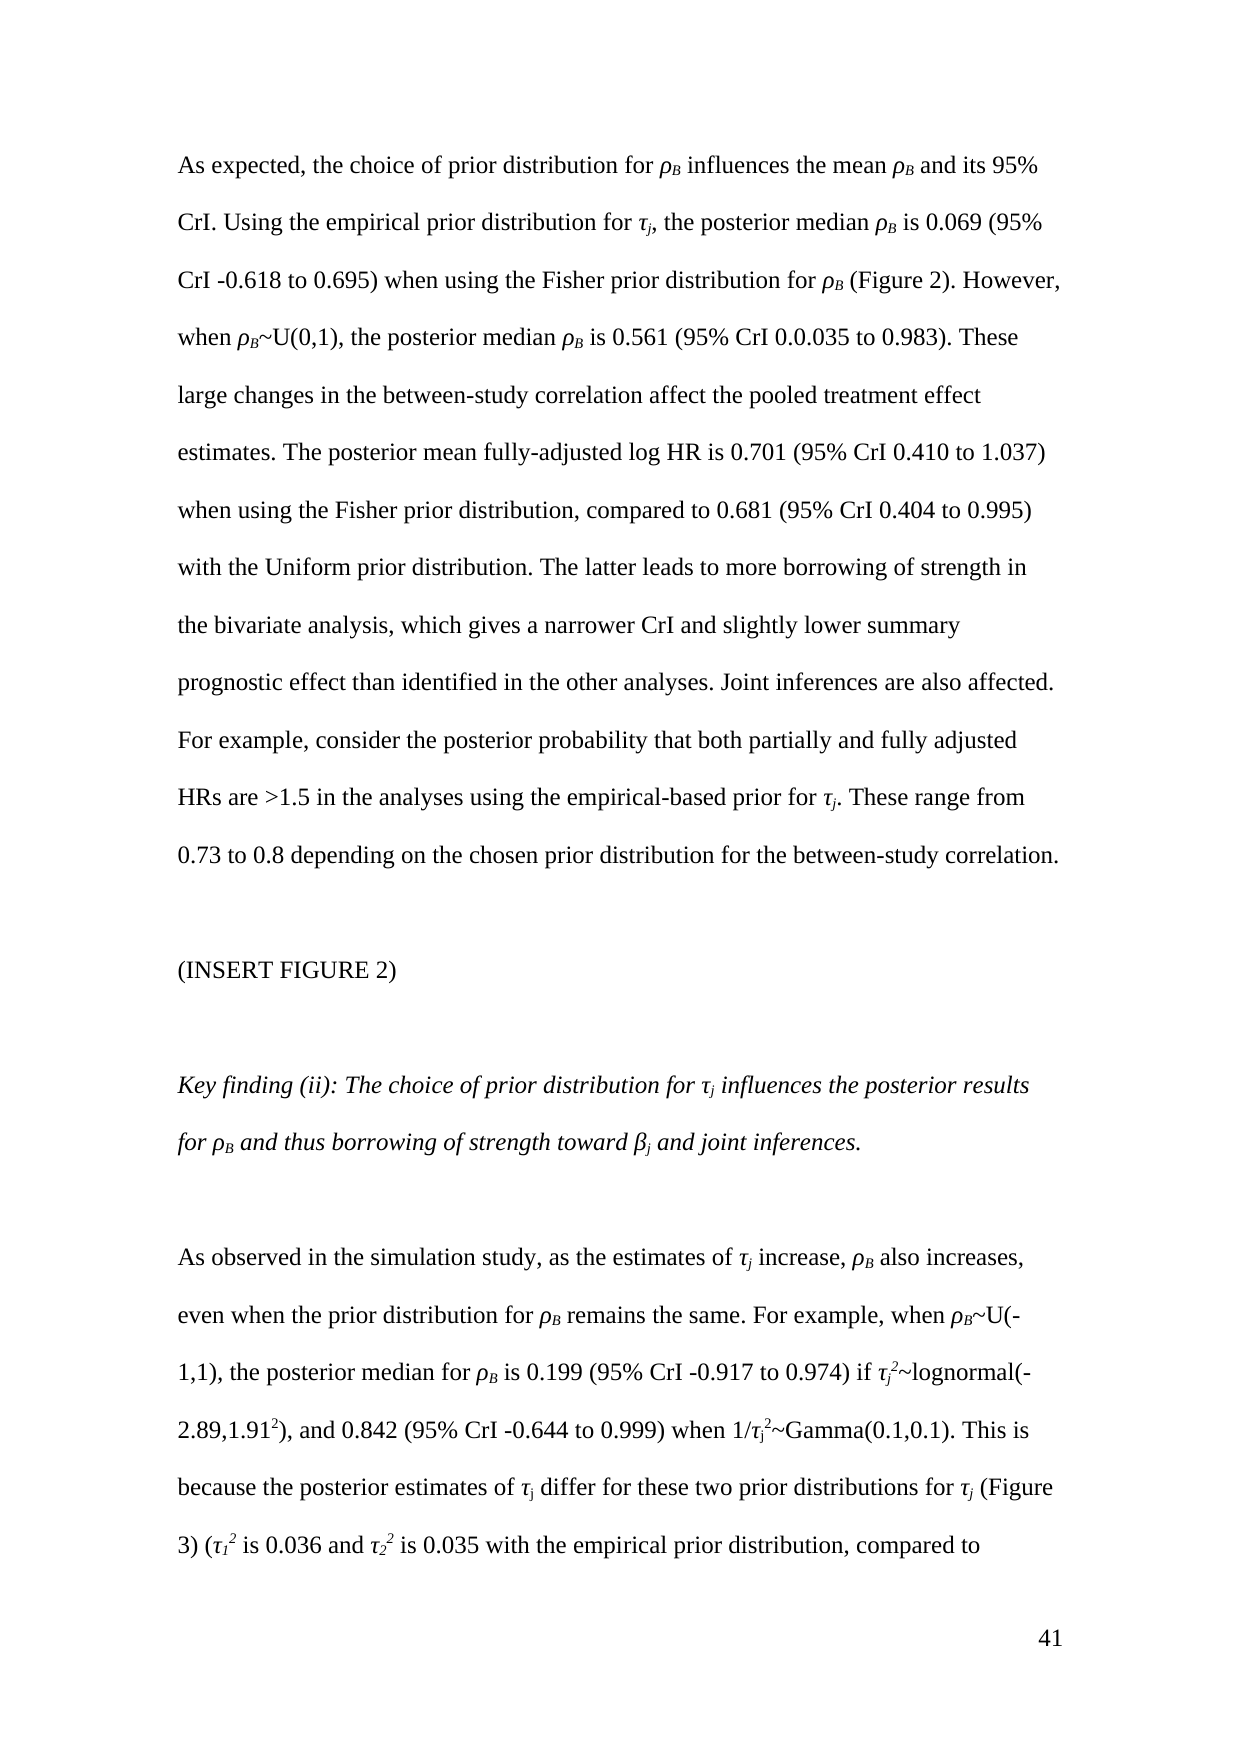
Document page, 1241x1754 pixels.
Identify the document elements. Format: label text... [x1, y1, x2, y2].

text (INSERT FIGURE 2) [177, 955, 1063, 984]
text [177, 1242, 1063, 1559]
text As expected, the choice of prior distribution for ρB influences the mean ρB and its 95% CrI. Using the empirical prior distribution for τj, the posterior median ρB is 0.069 (95% CrI -0.618 to 0.695) when using the Fisher prior distribution for ρB (Figure 2). However, when ρB~U(0,1), the posterior median ρB is 0.561 (95% CrI 0.0.035 to 0.983). These large changes in the between-study correlation affect the pooled treatment effect estimates. The posterior mean fully-adjusted log HR is 0.701 (95% CrI 0.410 to 1.037) when using the Fisher prior distribution, compared to 0.681 (95% CrI 0.404 to 0.995) with the Uniform prior distribution. The latter leads to more borrowing of strength in the bivariate analysis, which gives a narrower CrI and slightly lower summary prognostic effect than identified in the other analyses. Joint inferences are also affected. For example, consider the posterior probability that both partially and fully adjusted HRs are >1.5 in the analyses using the empirical-based prior for τj. These range from 0.73 to 0.8 depending on the chosen prior distribution for the between-study correlation. [177, 150, 1063, 869]
text Key finding (ii): The choice of prior distribution for τj influences the posterior results for ρB and thus borrowing of strength toward βj and joint inferences. [177, 1070, 1063, 1156]
